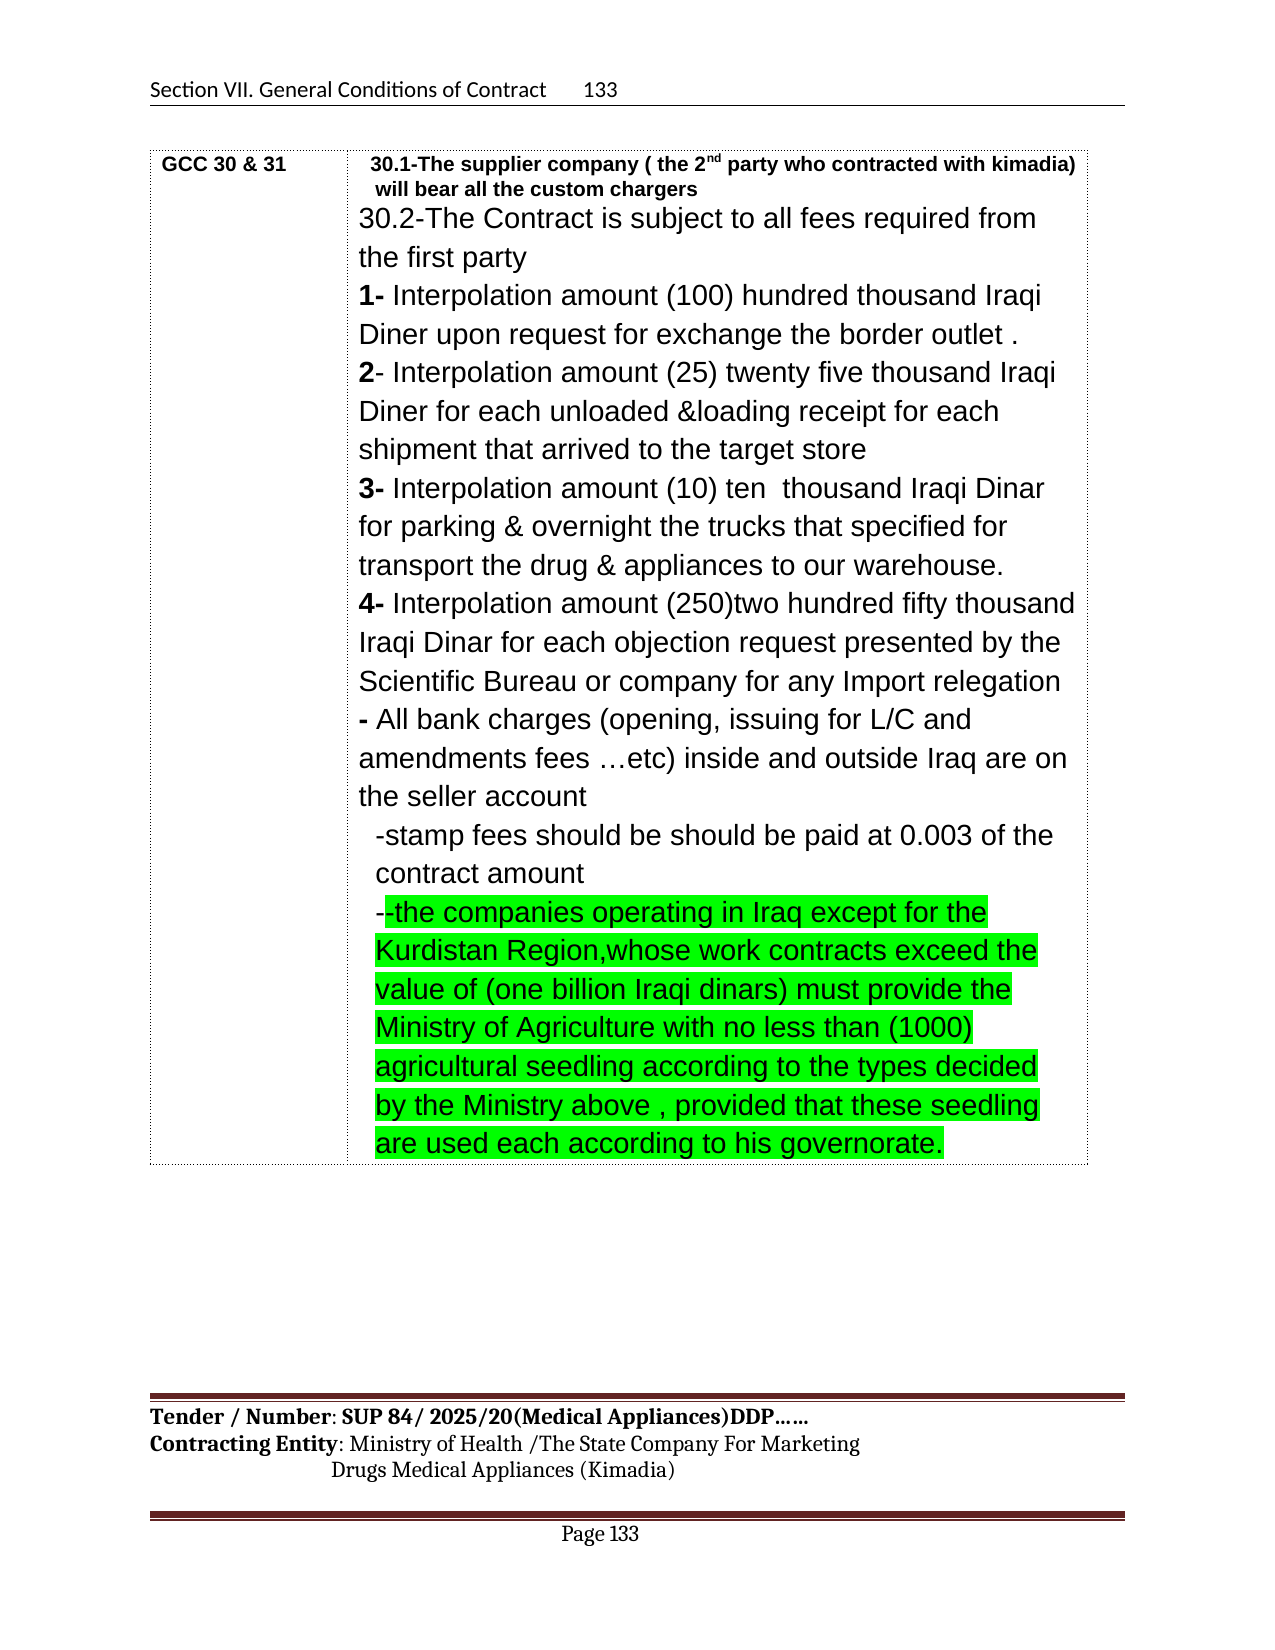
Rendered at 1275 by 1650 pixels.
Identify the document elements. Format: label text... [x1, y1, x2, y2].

table_cell 30.1-The supplier company ( the 2nd party who contracted with kimadia) will bear all the custom chargers 30.2-The Contract is subject to all fees required from the first party 1- Interpolation amount (100) hundred thousand Iraqi Diner upon request for exchange the border outlet . 2- Interpolation amount (25) twenty five thousand Iraqi Diner for each unloaded &loading receipt for each shipment that arrived to the target store 3- Interpolation amount (10) ten thousand Iraqi Dinar for parking & overnight the trucks that specified for transport the drug & appliances to our warehouse. 4- Interpolation amount (250)two hundred fifty thousand Iraqi Dinar for each objection request presented by the Scientific Bureau or company for any Import relegation - All bank charges (opening, issuing for L/C and amendments fees …etc) inside and outside Iraq are on the seller account -stamp fees should be should be paid at 0.003 of the contract amount --the companies operating in Iraq except for the Kurdistan Region,whose work contracts exceed the value of (one billion Iraqi dinars) must provide the Ministry of Agriculture with no less than (1000) agricultural seedling according to the types decided by the Ministry above , provided that these seedling are used each according to his governorate. [347, 150, 1088, 1163]
table_cell GCC 30 & 31 [150, 150, 347, 1163]
